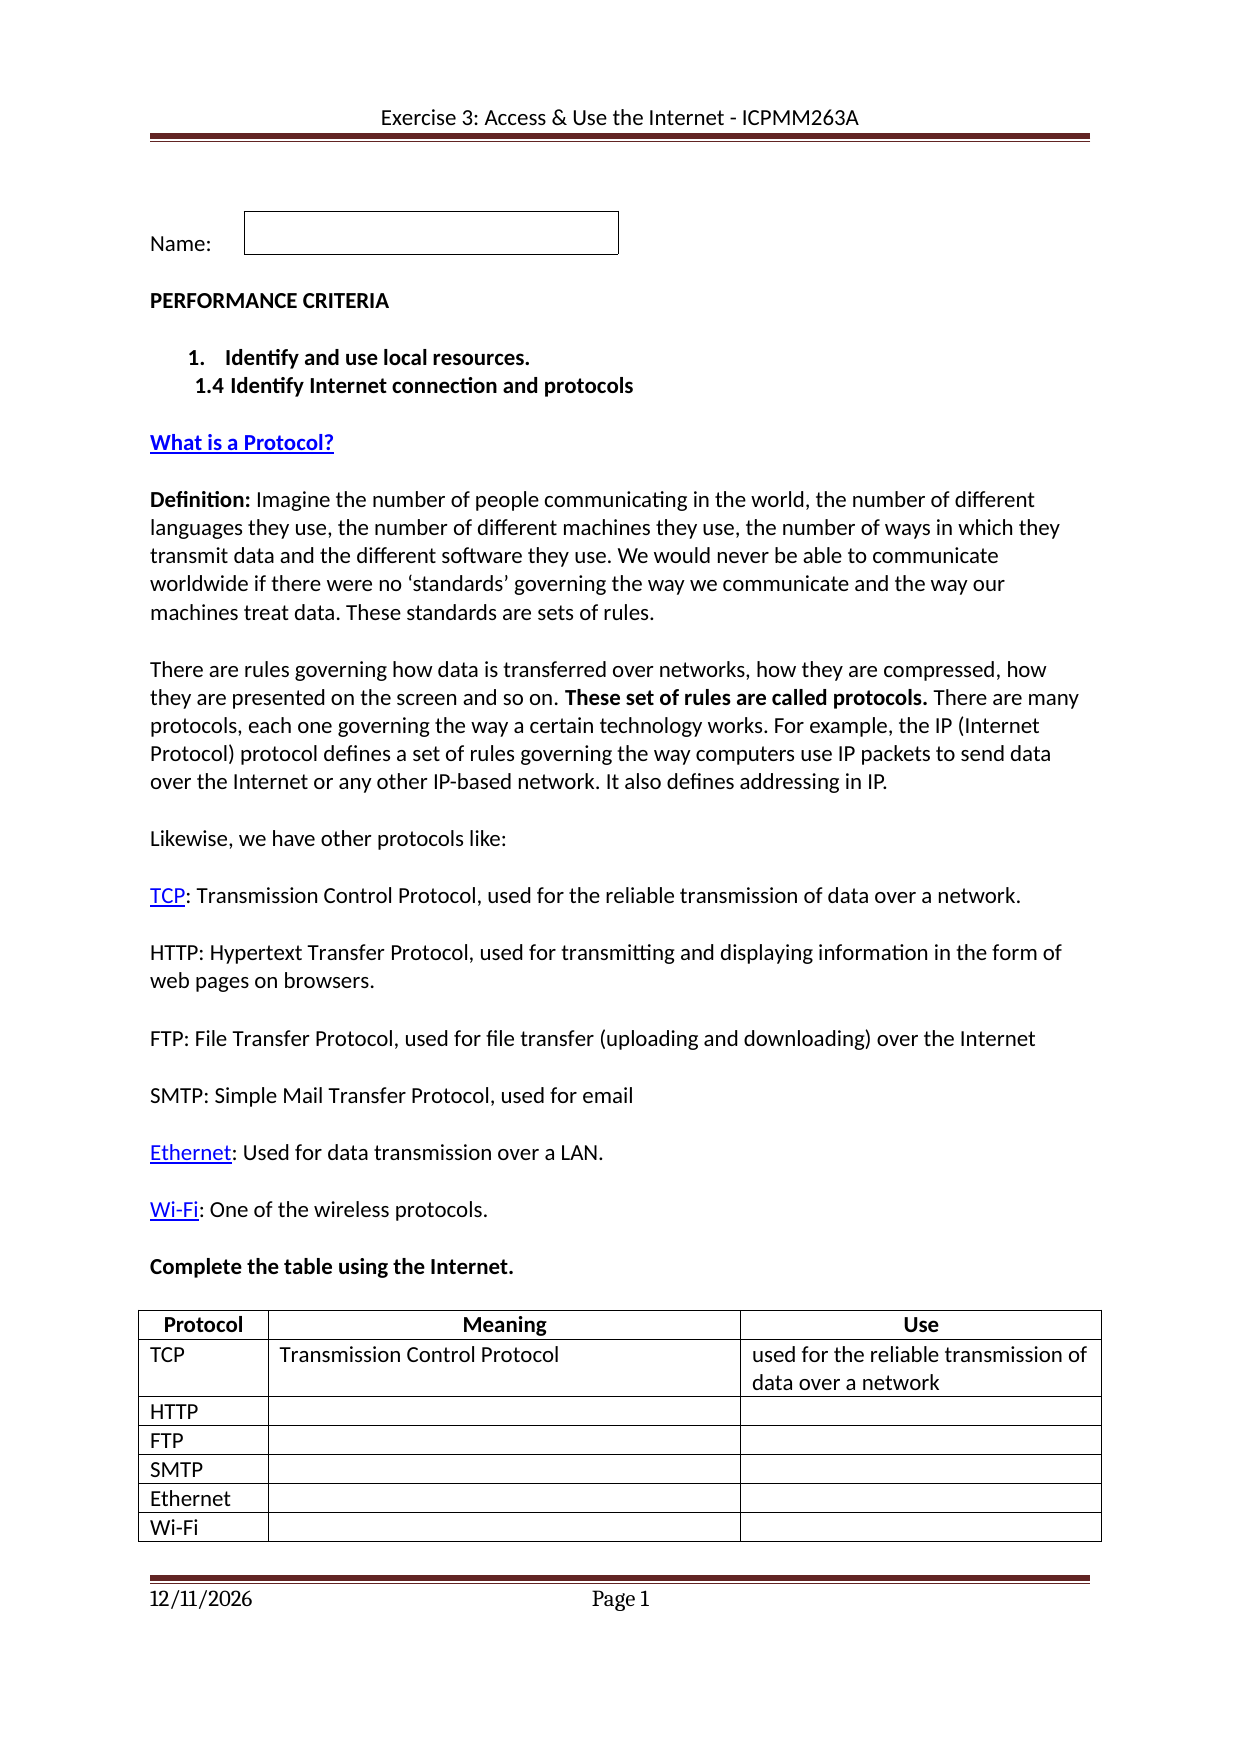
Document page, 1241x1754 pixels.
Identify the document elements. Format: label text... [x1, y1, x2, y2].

table_cell [269, 1513, 740, 1541]
table_cell [741, 1484, 1101, 1512]
table_cell [741, 1426, 1101, 1454]
text Likewise, we have other protocols like: [150, 824, 1090, 852]
text TCP: Transmission Control Protocol, used for the reliable transmission of data over a network. [150, 881, 1090, 909]
text Wi-Fi: One of the wireless protocols. [150, 1195, 1090, 1223]
table_cell [741, 1397, 1101, 1425]
text SMTP: Simple Mail Transfer Protocol, used for email [150, 1081, 1090, 1109]
text Ethernet: Used for data transmission over a LAN. [150, 1138, 1090, 1166]
table_cell [741, 1455, 1101, 1483]
table_header Use [741, 1311, 1101, 1339]
table_cell TCP [139, 1340, 268, 1396]
table_cell Wi-Fi [139, 1513, 268, 1541]
text FTP: File Transfer Protocol, used for file transfer (uploading and downloading) over the Internet [150, 1024, 1090, 1052]
table_cell SMTP [139, 1455, 268, 1483]
text PERFORMANCE CRITERIA [150, 286, 1090, 314]
table_cell [269, 1484, 740, 1512]
text There are rules governing how data is transferred over networks, how they are compressed, how they are presented on the screen and so on. These set of rules are called protocols. There are many protocols, each one governing the way a certain technology works. For example, the IP (Internet Protocol) protocol defines a set of rules governing the way computers use IP packets to send data over the Internet or any other IP-based network. It also defines addressing in IP. [150, 655, 1090, 795]
text Complete the table using the Internet. [150, 1252, 1090, 1280]
text HTTP: Hypertext Transfer Protocol, used for transmitting and displaying information in the form of web pages on browsers. [150, 938, 1090, 994]
list Identify Internet connection and protocols [179, 371, 1090, 399]
text Definition: Imagine the number of people communicating in the world, the number of different languages they use, the number of different machines they use, the number of ways in which they transmit data and the different software they use. We would never be able to communicate worldwide if there were no ‘standards’ governing the way we communicate and the way our machines treat data. These standards are sets of rules. [150, 486, 1090, 626]
table_cell used for the reliable transmission of data over a network [741, 1340, 1101, 1396]
table_cell Ethernet [139, 1484, 268, 1512]
table_cell [269, 1397, 740, 1425]
table_header Meaning [269, 1311, 740, 1339]
list Identify and use local resources. [187, 343, 1090, 371]
table_cell HTTP [139, 1397, 268, 1425]
text What is a Protocol? [150, 428, 1090, 456]
table_cell [269, 1426, 740, 1454]
table_cell FTP [139, 1426, 268, 1454]
table_cell [269, 1455, 740, 1483]
text Name: [150, 229, 1090, 257]
table_cell Transmission Control Protocol [269, 1340, 740, 1396]
table_cell [741, 1513, 1101, 1541]
table_header Protocol [139, 1311, 268, 1339]
